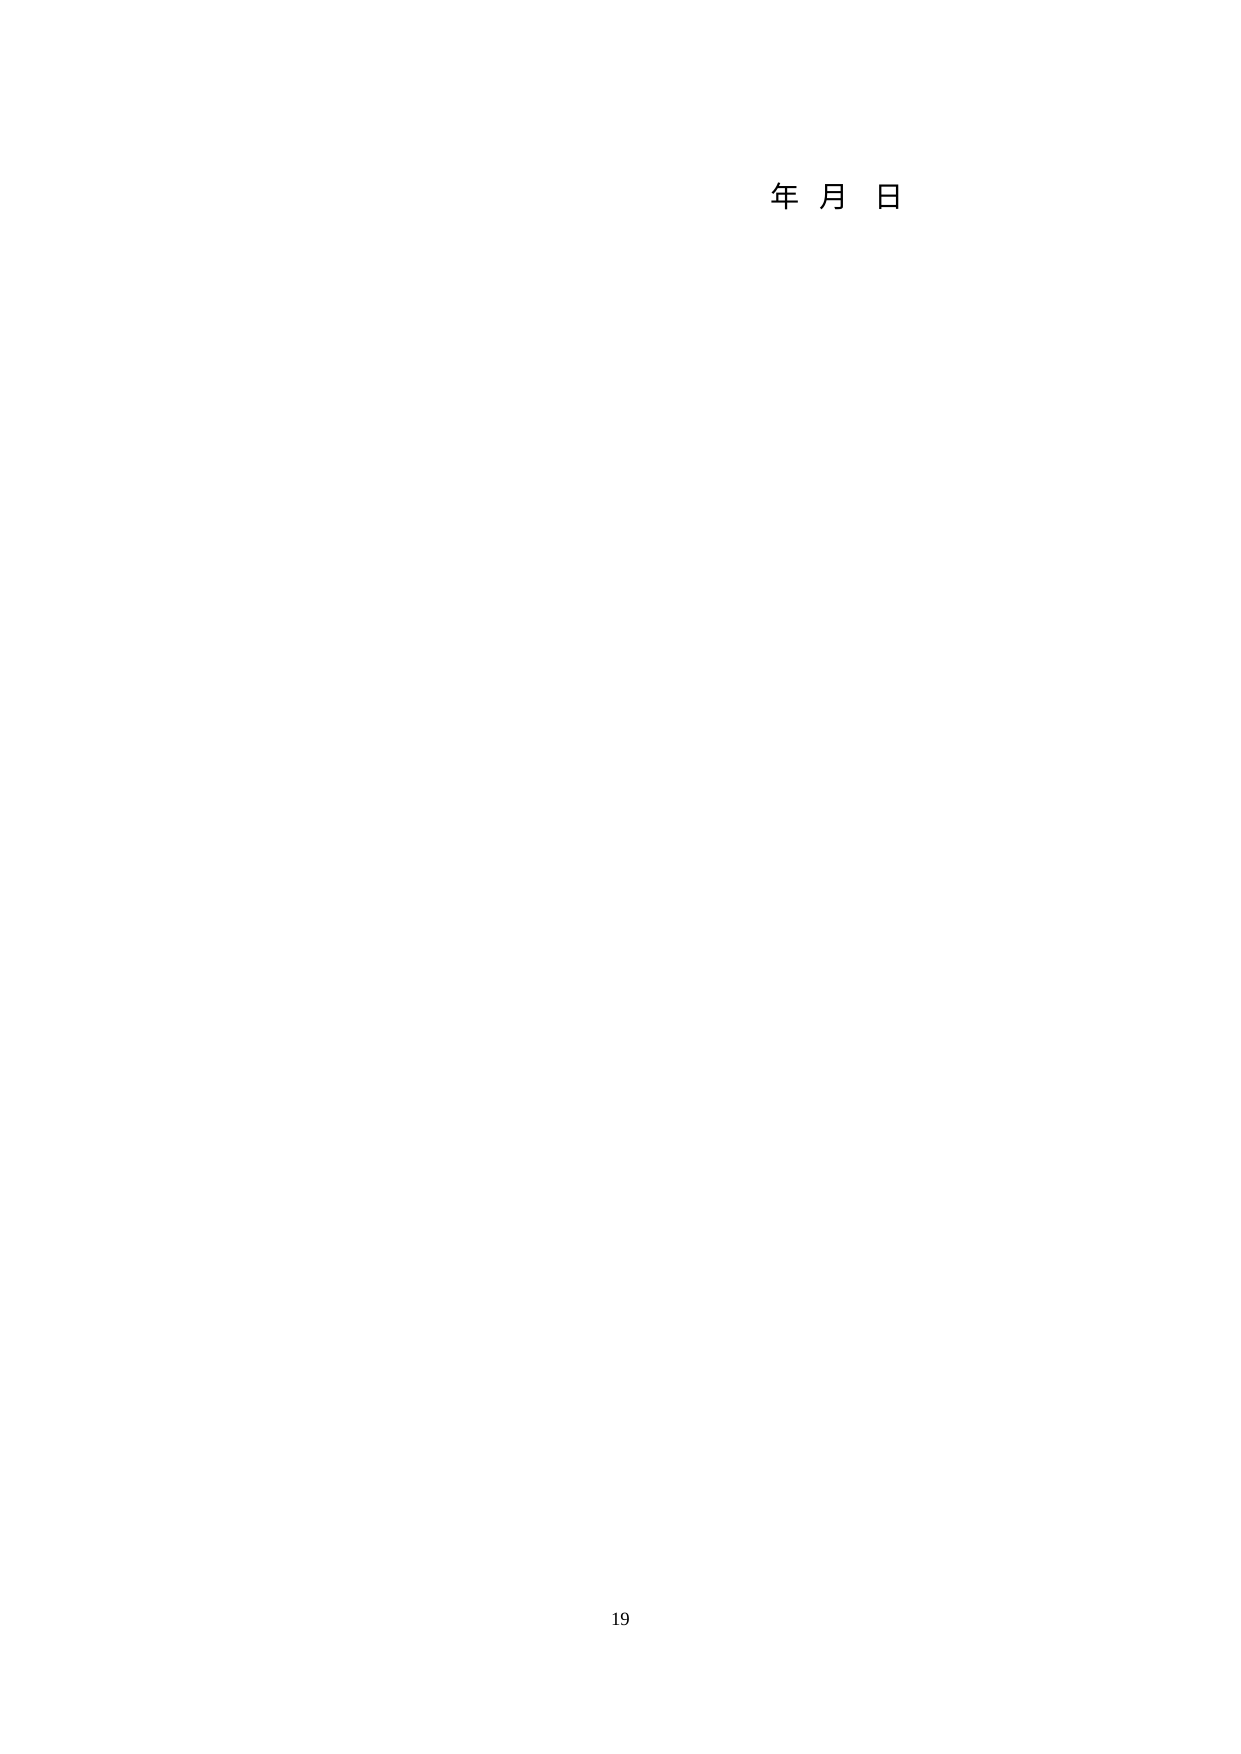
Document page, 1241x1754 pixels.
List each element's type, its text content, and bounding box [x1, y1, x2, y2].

text 年 月 日 [187, 162, 1053, 227]
